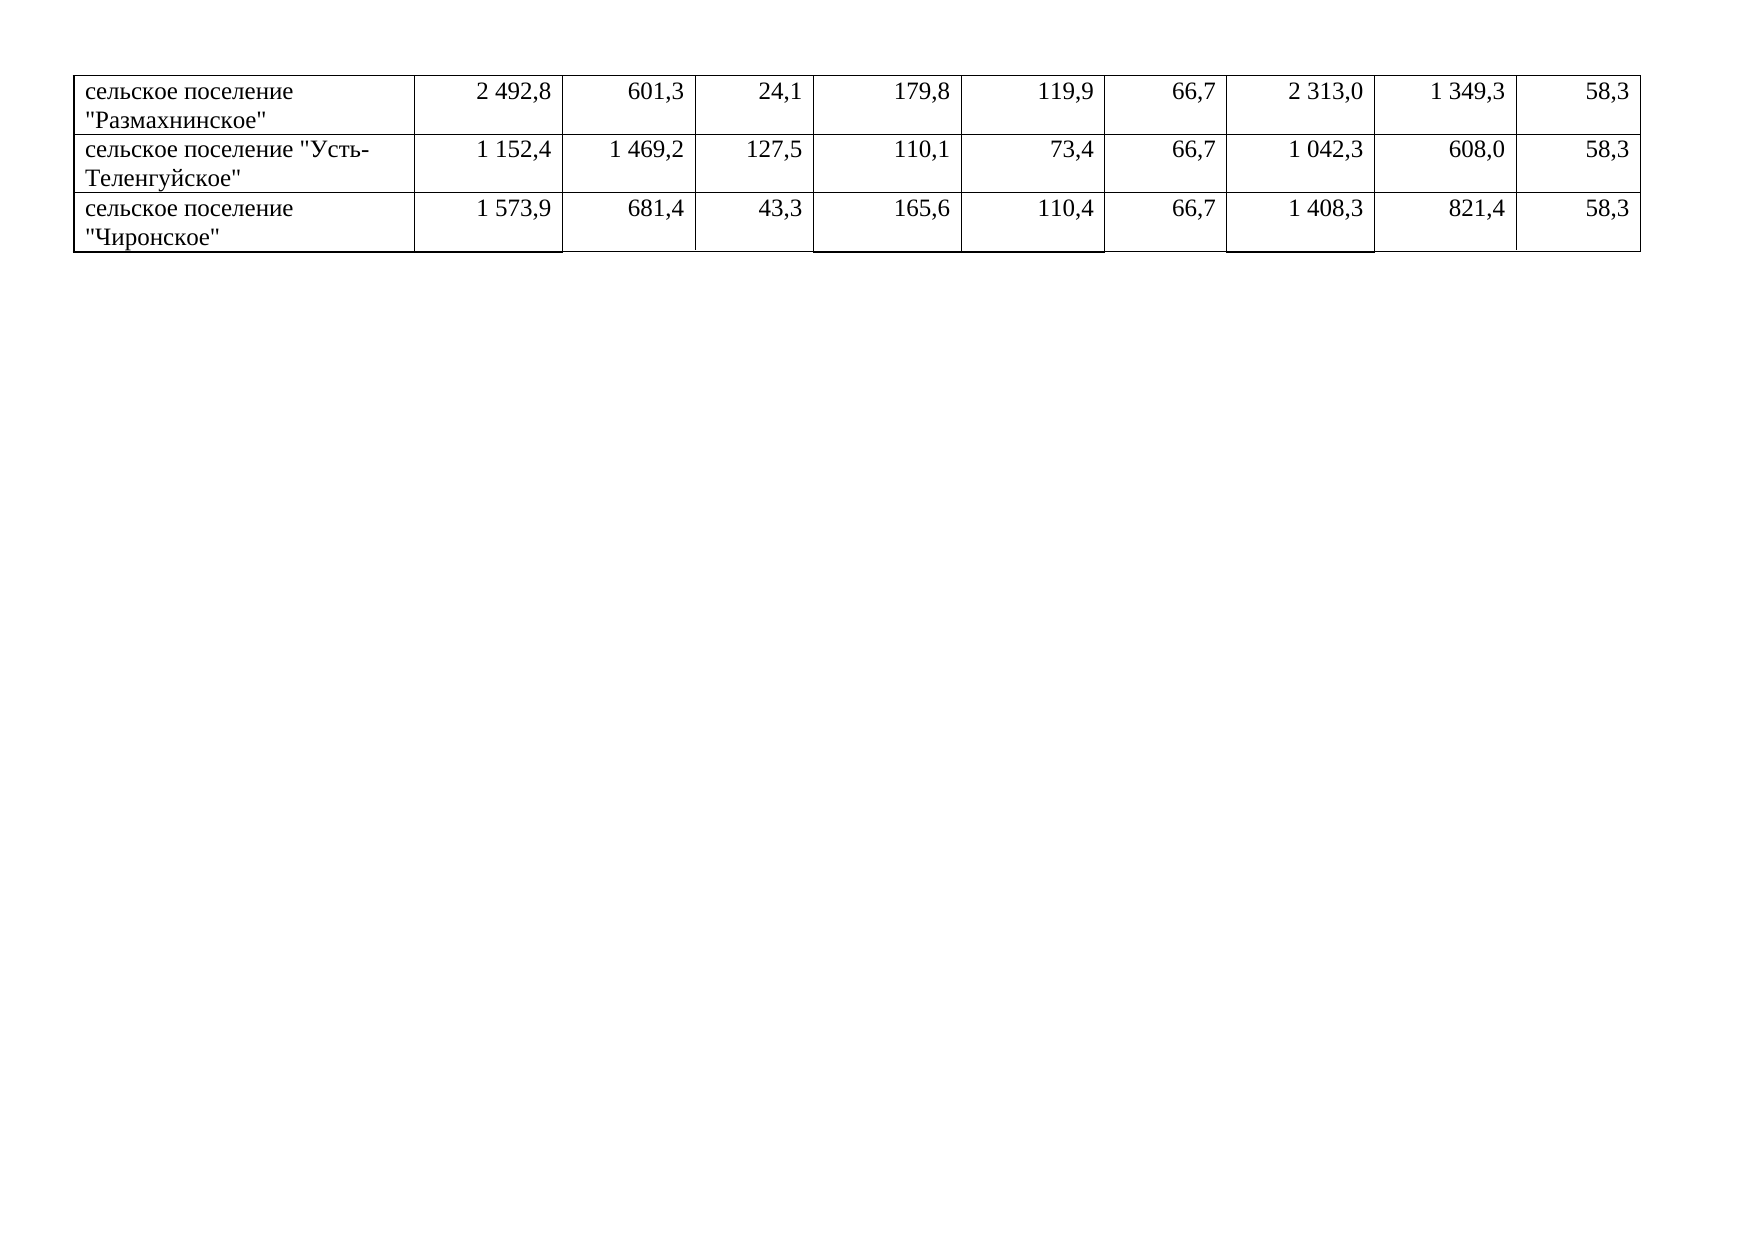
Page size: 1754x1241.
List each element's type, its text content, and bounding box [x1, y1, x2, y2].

table_cell 66,7 [1105, 76, 1226, 133]
table_cell 608,0 [1375, 135, 1516, 192]
table_cell сельское поселение "Усть-Теленгуйское" [75, 135, 414, 192]
table_cell 1 349,3 [1375, 76, 1516, 133]
table_cell сельское поселение "Чиронское" [75, 193, 414, 251]
table_cell 110,1 [814, 135, 961, 192]
table_cell 2 492,8 [415, 76, 562, 133]
table_cell 43,3 [695, 193, 813, 251]
table_cell 119,9 [962, 76, 1104, 133]
table_cell 66,7 [1105, 193, 1226, 251]
table_cell 110,4 [962, 193, 1104, 251]
table_cell 1 573,9 [415, 193, 562, 251]
table_cell 73,4 [962, 135, 1104, 192]
table_cell 681,4 [563, 193, 695, 251]
table_cell 1 408,3 [1227, 193, 1374, 251]
table_cell 66,7 [1105, 135, 1226, 192]
table_cell 2 313,0 [1227, 76, 1374, 133]
table_cell 601,3 [563, 76, 695, 133]
table_cell 1 042,3 [1227, 135, 1374, 192]
table_cell 165,6 [814, 193, 961, 251]
table_cell 821,4 [1375, 193, 1516, 251]
table_cell 58,3 [1517, 76, 1640, 133]
table_cell 1 469,2 [563, 135, 695, 192]
table_cell 179,8 [814, 76, 961, 133]
table_cell сельское поселение "Размахнинское" [75, 76, 414, 133]
table_cell 24,1 [696, 76, 813, 133]
table_cell 127,5 [696, 135, 813, 192]
table_cell 1 152,4 [415, 135, 562, 192]
table_cell 58,3 [1517, 135, 1640, 192]
table_cell 58,3 [1516, 193, 1640, 251]
